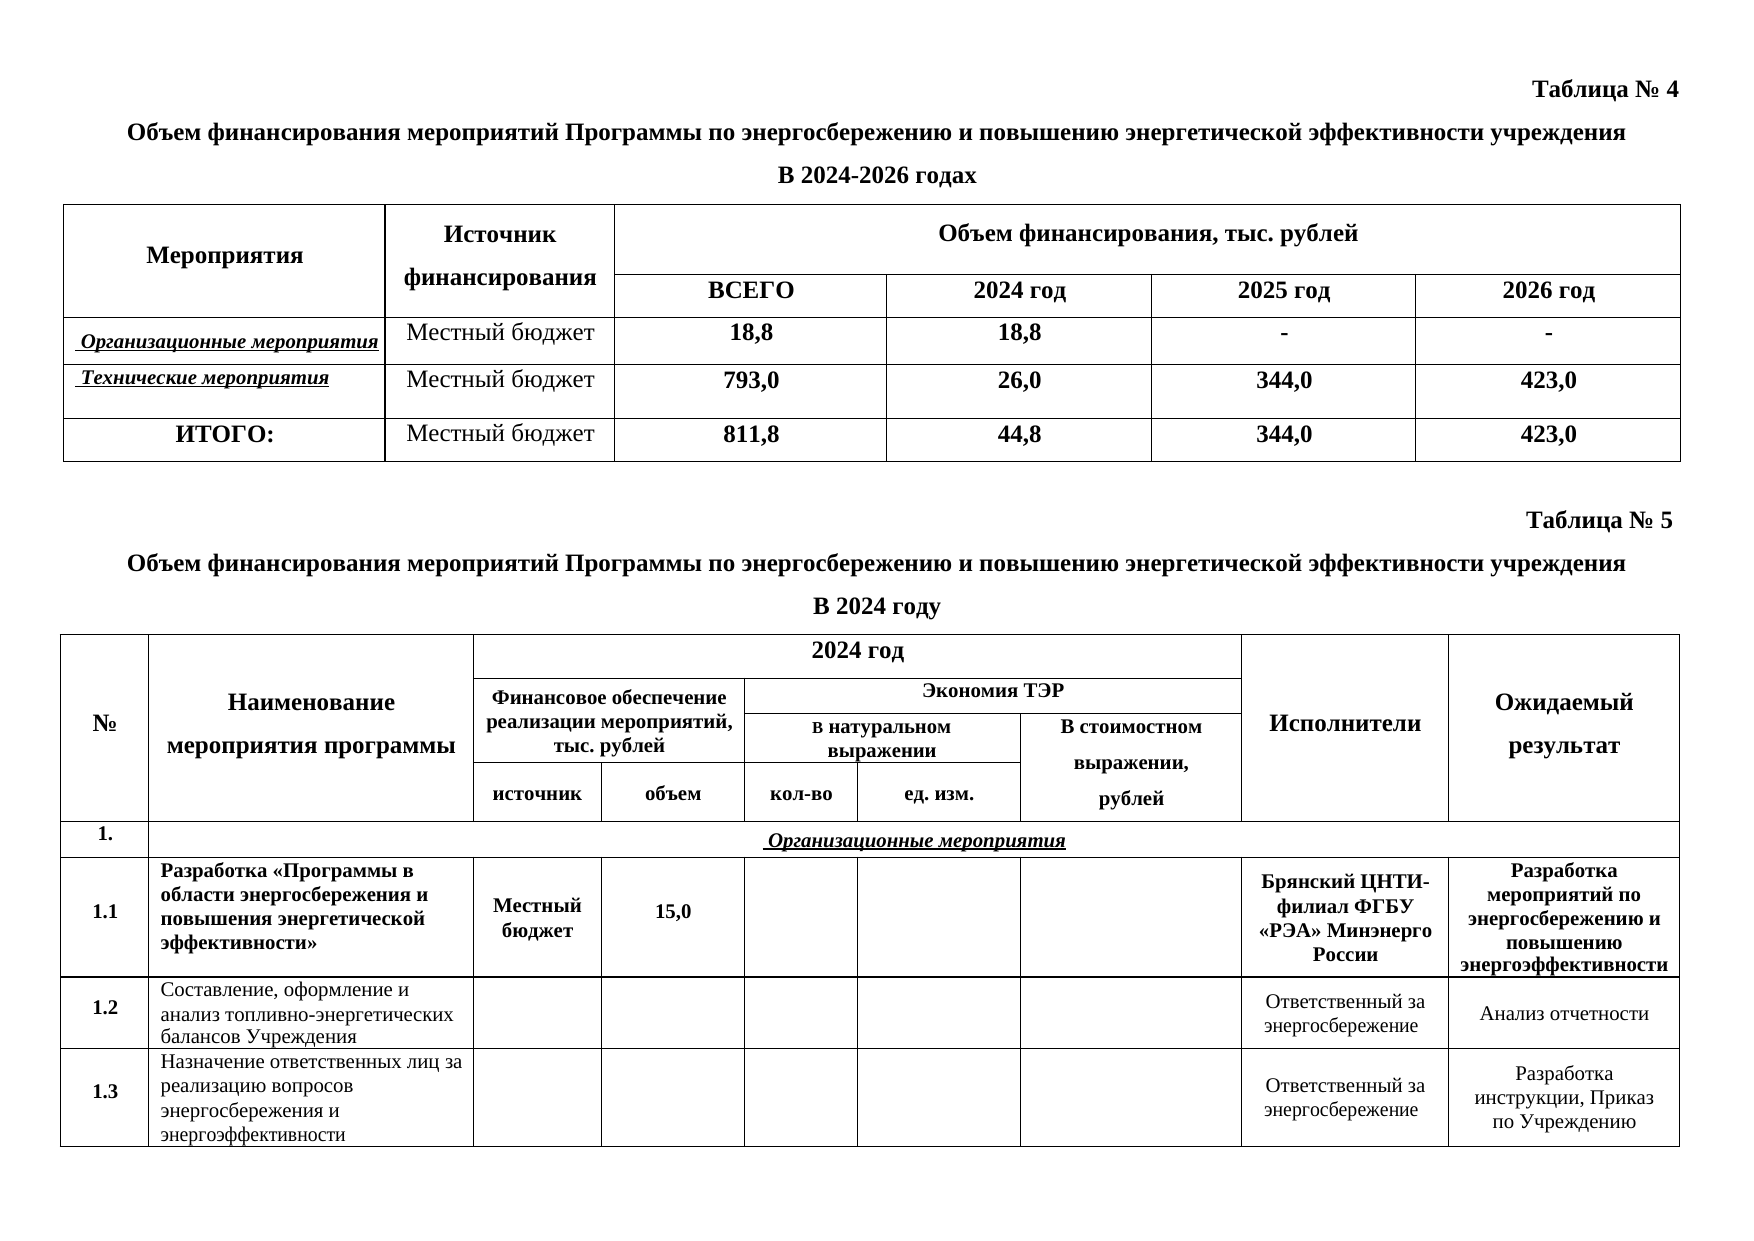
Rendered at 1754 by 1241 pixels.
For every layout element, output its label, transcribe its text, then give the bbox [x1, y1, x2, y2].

table_cell [858, 858, 1020, 976]
table_cell кол-во [745, 763, 857, 821]
table_cell Ответственный за энергосбережение [1242, 978, 1448, 1048]
table_cell 18,8 [887, 318, 1151, 364]
table_cell [602, 1049, 744, 1146]
table_cell Финансовое обеспечение реализации мероприятий, тыс. рублей [474, 679, 744, 762]
table_cell - [1416, 318, 1680, 364]
table_cell 2026 год [1416, 275, 1680, 317]
table_header Исполнители [1242, 635, 1448, 821]
table_cell [858, 1049, 1020, 1146]
table_cell Составление, оформление и анализ топливно-энергетических балансов Учреждения [149, 978, 473, 1048]
text В 2024-2026 годах [778, 161, 1693, 189]
table_cell 26,0 [887, 365, 1151, 417]
table_header Объем финансирования, тыс. рублей [615, 205, 1680, 274]
table_cell Анализ отчетности [1449, 978, 1679, 1048]
table_cell 2024 год [887, 275, 1151, 317]
table_cell 811,8 [615, 419, 886, 461]
table_cell В стоимостном выражении, рублей [1021, 714, 1241, 821]
text Таблица № 5 Объем финансирования мероприятий Программы по энергосбережению и повышению энергетической эффективности учреждения [127, 505, 1675, 577]
table_cell [474, 1049, 601, 1146]
table_cell [474, 978, 601, 1048]
table_cell 793,0 [615, 365, 886, 417]
table_cell Местный бюджет [474, 858, 601, 976]
table_cell Экономия ТЭР [745, 679, 1241, 713]
table_cell [745, 978, 857, 1048]
table_cell 1.1 [61, 858, 148, 976]
table_cell Местный бюджет [386, 419, 614, 461]
table_header Наименование мероприятия программы [149, 635, 473, 821]
table_cell Организационные мероприятия [149, 822, 1679, 857]
table_header Мероприятия [64, 205, 384, 317]
table_header Ожидаемый результат [1449, 635, 1679, 821]
table_cell 15,0 [602, 858, 744, 976]
table_cell [858, 978, 1020, 1048]
table_cell [745, 1049, 857, 1146]
table_cell [602, 978, 744, 1048]
table_cell [1021, 978, 1241, 1048]
table_header Источник финансирования [386, 205, 614, 317]
table_cell Ответственный за энергосбережение [1242, 1049, 1448, 1146]
table_cell 423,0 [1416, 419, 1680, 461]
table_cell [1021, 858, 1241, 976]
table_cell в натуральном выражении [745, 714, 1020, 762]
table_cell Разработка инструкции, Приказ по Учреждению [1449, 1049, 1679, 1146]
table_cell Брянский ЦНТИ- филиал ФГБУ «РЭА» Минэнерго России [1242, 858, 1448, 976]
table_header 2024 год [474, 635, 1241, 677]
table_cell Технические мероприятия [64, 365, 384, 417]
table_cell источник [474, 763, 601, 821]
table_cell 2025 год [1152, 275, 1415, 317]
table_cell - [1152, 318, 1415, 364]
table_cell ИТОГО: [64, 419, 384, 461]
table_cell 423,0 [1416, 365, 1680, 417]
table_cell ед. изм. [858, 763, 1020, 821]
table_cell 1. [61, 822, 148, 857]
table_cell Разработка мероприятий по энергосбережению и повышению энергоэффективности [1449, 858, 1679, 976]
table_cell 18,8 [615, 318, 886, 364]
table_cell объем [602, 763, 744, 821]
table_cell Назначение ответственных лиц за реализацию вопросов энергосбережения и энергоэффективности [149, 1049, 473, 1146]
table_cell Местный бюджет [386, 365, 614, 417]
table_cell 344,0 [1152, 365, 1415, 417]
text В 2024 году [813, 591, 1693, 620]
table_cell ВСЕГО [615, 275, 886, 317]
table_cell Местный бюджет [386, 318, 614, 364]
table_cell [1021, 1049, 1241, 1146]
table_cell [745, 858, 857, 976]
table_cell 1.3 [61, 1049, 148, 1146]
table_cell 344,0 [1152, 419, 1415, 461]
table_header № [61, 635, 148, 821]
table_cell 1.2 [61, 978, 148, 1048]
table_cell Организационные мероприятия [64, 318, 384, 364]
table_cell 44,8 [887, 419, 1151, 461]
text Таблица № 4 Объем финансирования мероприятий Программы по энергосбережению и повышению энергетической эффективности учреждения [127, 74, 1681, 146]
table_cell Разработка «Программы в области энергосбережения и повышения энергетической эффективности» [149, 858, 473, 976]
